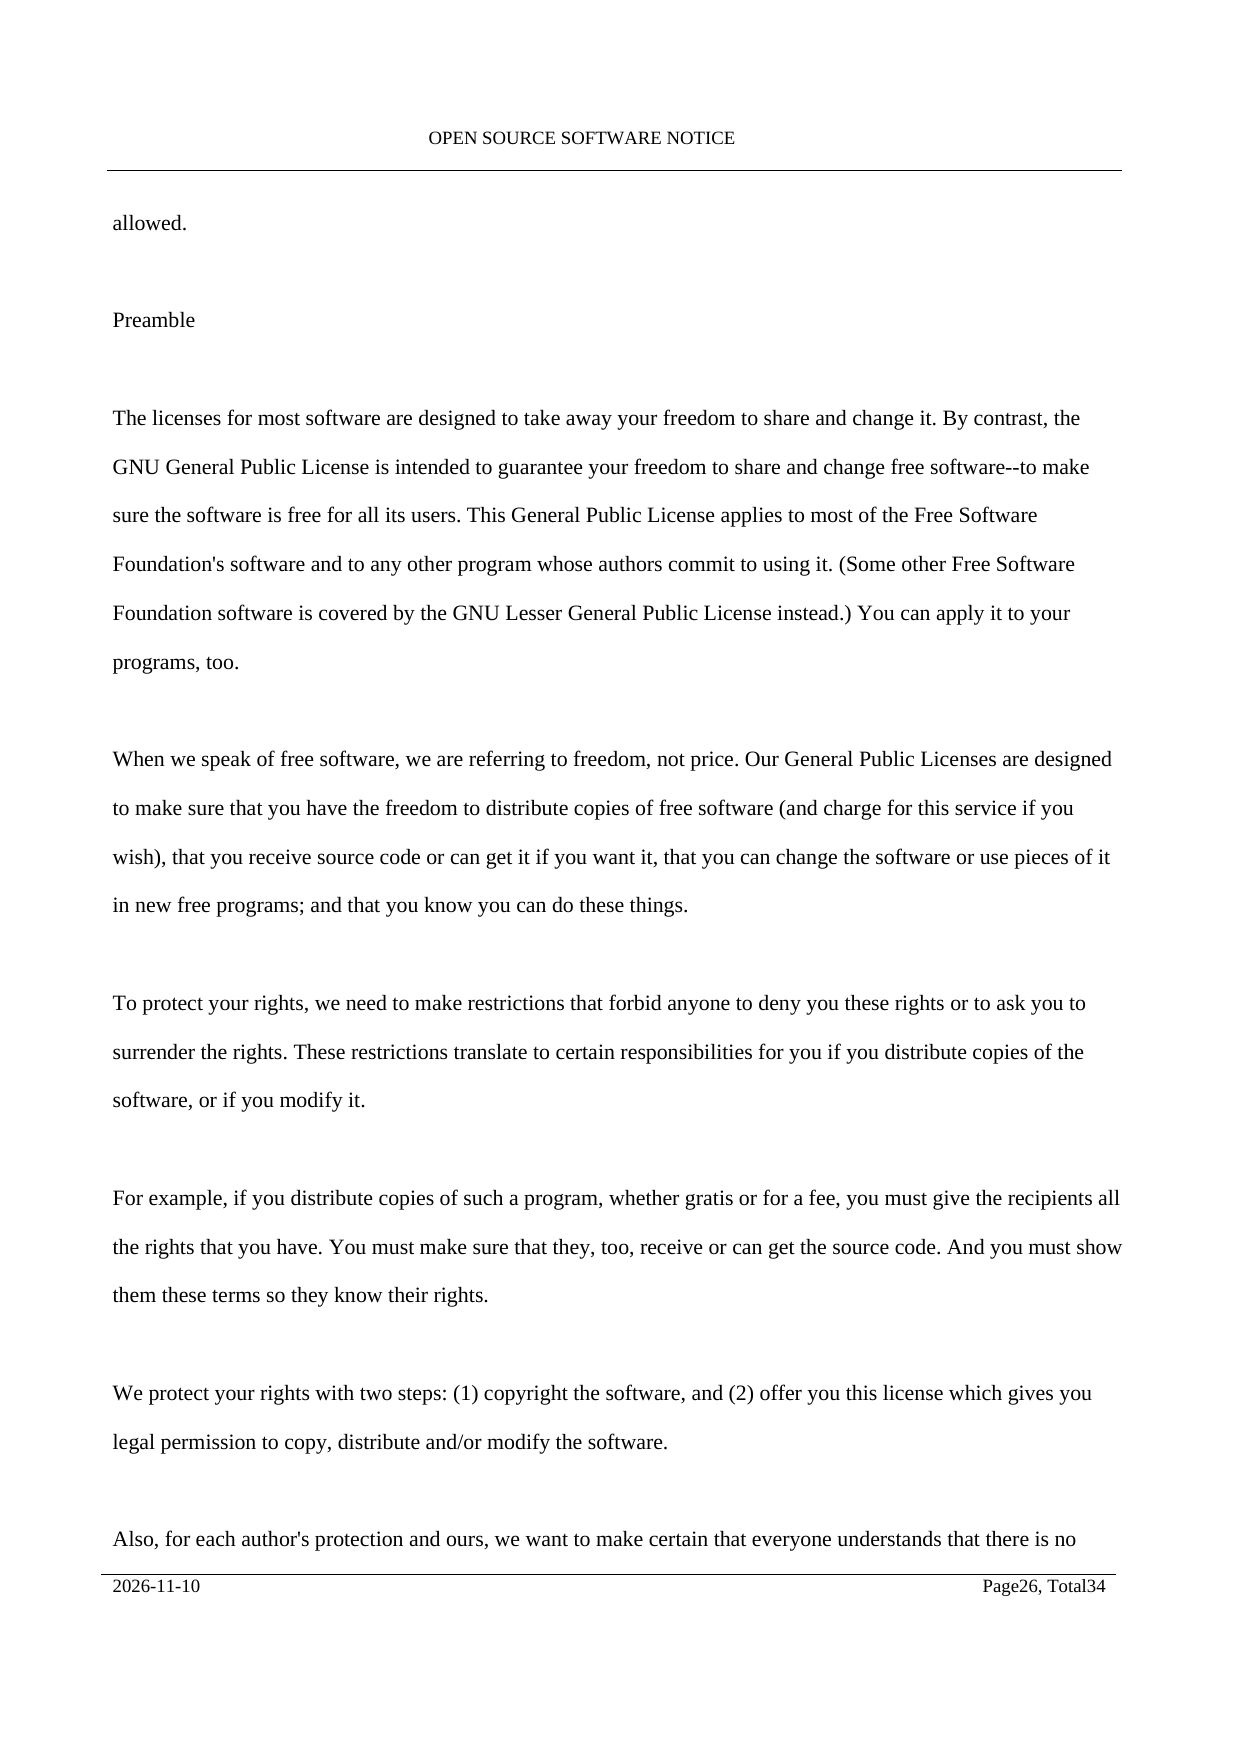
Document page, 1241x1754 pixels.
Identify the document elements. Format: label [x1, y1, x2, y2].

text [112, 206, 1128, 1555]
